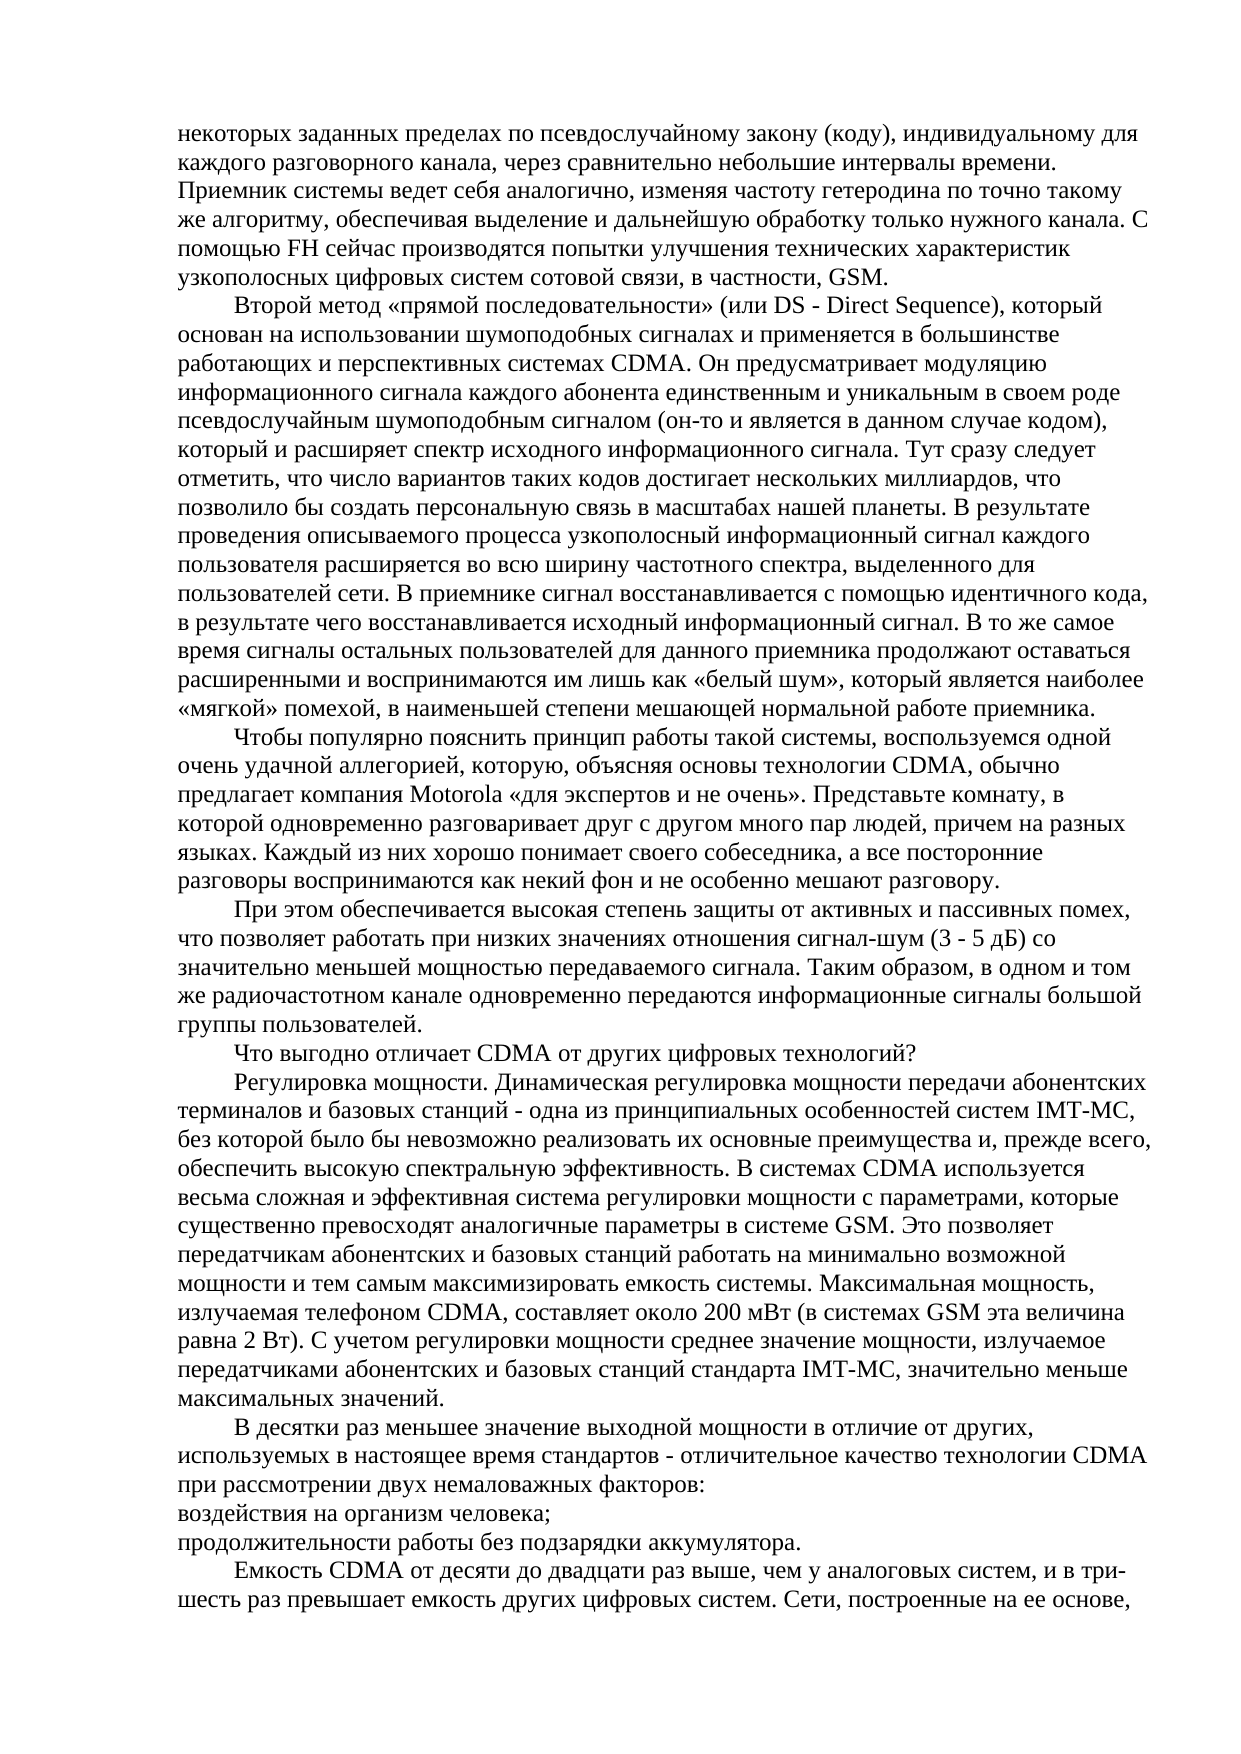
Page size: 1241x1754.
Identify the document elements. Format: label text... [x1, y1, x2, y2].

text Регулировка мощности. Динамическая регулировка мощности передачи абонентских терминалов и базовых станций - одна из принципиальных особенностей систем IMT-MC, без которой было бы невозможно реализовать их основные преимущества и, прежде всего, обеспечить высокую спектральную эффективность. В системах CDMA используется весьма сложная и эффективная система регулировки мощности с параметрами, которые существенно превосходят аналогичные параметры в системе GSM. Это позволяет передатчикам абонентских и базовых станций работать на минимально возможной мощности и тем самым максимизировать емкость системы. Максимальная мощность, излучаемая телефоном CDMA, составляет около 200 мВт (в системах GSM эта величина равна 2 Вт). С учетом регулировки мощности среднее значение мощности, излучаемое передатчиками абонентских и базовых станций стандарта IMT-MC, значительно меньше максимальных значений. [177, 1067, 1152, 1412]
text В десятки раз меньшее значение выходной мощности в отличие от других, используемых в настоящее время стандартов - отличительное качество технологии CDMA при рассмотрении двух немаловажных факторов: воздействия на организм человека; продолжительности работы без подзарядки аккумулятора. [177, 1412, 1152, 1556]
text Что выгодно отличает CDMA от других цифровых технологий? [177, 1038, 1152, 1067]
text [177, 118, 1152, 291]
text Чтобы популярно пояснить принцип работы такой системы, воспользуемся одной очень удачной аллегорией, которую, объясняя основы технологии CDMA, обычно предлагает компания Motorola «для экспертов и не очень». Представьте комнату, в которой одновременно разговаривает друг с другом много пар людей, причем на разных языках. Каждый из них хорошо понимает своего собеседника, а все посторонние разговоры воспринимаются как некий фон и не особенно мешают разговору. [177, 722, 1152, 894]
text При этом обеспечивается высокая степень защиты от активных и пассивных помех, что позволяет работать при низких значениях отношения сигнал-шум (3 - 5 дБ) со значительно меньшей мощностью передаваемого сигнала. Таким образом, в одном и том же радиочастотном канале одновременно передаются информационные сигналы большой группы пользователей. [177, 894, 1152, 1038]
text Второй метод «прямой последовательности» (или DS - Direct Sequence), который основан на использовании шумоподобных сигналах и применяется в большинстве работающих и перспективных системах CDMA. Он предусматривает модуляцию информационного сигнала каждого абонента единственным и уникальным в своем роде псевдослучайным шумоподобным сигналом (он-то и является в данном случае кодом), который и расширяет спектр исходного информационного сигнала. Тут сразу следует отметить, что число вариантов таких кодов достигает нескольких миллиардов, что позволило бы создать персональную связь в масштабах нашей планеты. В результате проведения описываемого процесса узкополосный информационный сигнал каждого пользователя расширяется во всю ширину частотного спектра, выделенного для пользователей сети. В приемнике сигнал восстанавливается с помощью идентичного кода, в результате чего восстанавливается исходный информационный сигнал. В то же самое время сигналы остальных пользователей для данного приемника продолжают оставаться расширенными и воспринимаются им лишь как «белый шум», который является наиболее «мягкой» помехой, в наименьшей степени мешающей нормальной работе приемника. [177, 291, 1152, 722]
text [177, 1556, 1152, 1613]
